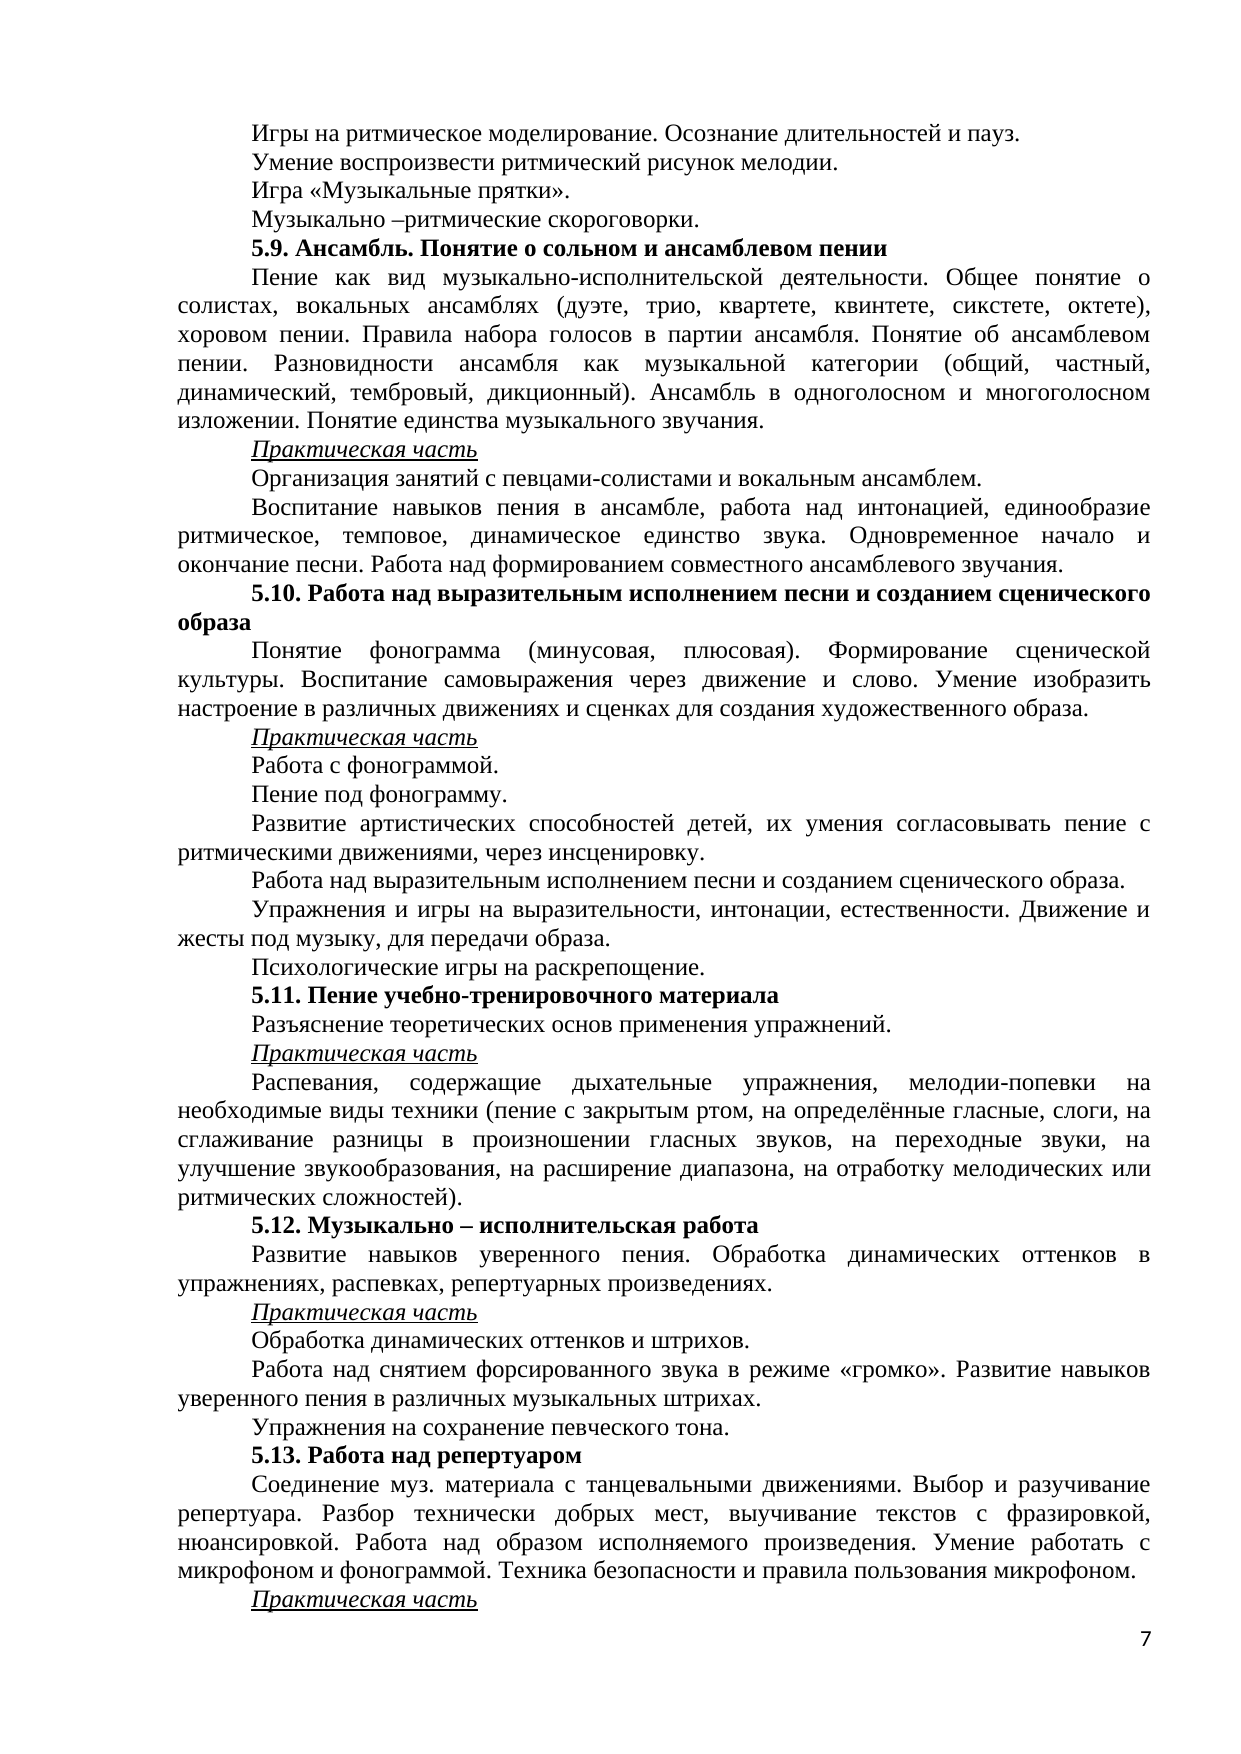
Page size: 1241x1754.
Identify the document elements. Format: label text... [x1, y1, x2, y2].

text Умение воспроизвести ритмический рисунок мелодии. [177, 147, 1152, 176]
text 5.12. Музыкально – исполнительская работа [177, 1211, 1152, 1239]
text 5.13. Работа над репертуаром [177, 1441, 1152, 1469]
text Распевания, содержащие дыхательные упражнения, мелодии-попевки на необходимые виды техники (пение с закрытым ртом, на определённые гласные, слоги, на сглаживание разницы в произношении гласных звуков, на переходные звуки, на улучшение звукообразования, на расширение диапазона, на отработку мелодических или ритмических сложностей). [177, 1067, 1152, 1211]
text 5.9. Ансамбль. Понятие о сольном и ансамблевом пении [177, 233, 1152, 262]
text Упражнения на сохранение певческого тона. [177, 1412, 1152, 1441]
text 5.10. Работа над выразительным исполнением песни и созданием сценического образа [177, 578, 1152, 636]
text Работа с фонограммой. [177, 751, 1152, 779]
text Музыкально –ритмические скороговорки. [177, 204, 1152, 233]
text Воспитание навыков пения в ансамбле, работа над интонацией, единообразие ритмическое, темповое, динамическое единство звука. Одновременное начало и окончание песни. Работа над формированием совместного ансамблевого звучания. [177, 492, 1152, 578]
text Разъяснение теоретических основ применения упражнений. [177, 1009, 1152, 1038]
text Практическая часть [177, 722, 1152, 751]
text Практическая часть [177, 1297, 1152, 1326]
text Обработка динамических оттенков и штрихов. [177, 1326, 1152, 1354]
text Практическая часть [177, 1038, 1152, 1067]
text Практическая часть [177, 434, 1152, 463]
text Пение как вид музыкально-исполнительской деятельности. Общее понятие о солистах, вокальных ансамблях (дуэте, трио, квартете, квинтете, сикстете, октете), хоровом пении. Правила набора голосов в партии ансамбля. Понятие об ансамблевом пении. Разновидности ансамбля как музыкальной категории (общий, частный, динамический, тембровый, дикционный). Ансамбль в одноголосном и многоголосном изложении. Понятие единства музыкального звучания. [177, 262, 1152, 434]
text 5.11. Пение учебно-тренировочного материала [177, 981, 1152, 1009]
text Соединение муз. материала с танцевальными движениями. Выбор и разучивание репертуара. Разбор технически добрых мест, выучивание текстов с фразировкой, нюансировкой. Работа над образом исполняемого произведения. Умение работать с микрофоном и фонограммой. Техника безопасности и правила пользования микрофоном. [177, 1469, 1152, 1584]
text Организация занятий с певцами-солистами и вокальным ансамблем. [177, 463, 1152, 492]
text Практическая часть [177, 1584, 1152, 1613]
text Развитие навыков уверенного пения. Обработка динамических оттенков в упражнениях, распевках, репертуарных произведениях. [177, 1239, 1152, 1297]
text Упражнения и игры на выразительности, интонации, естественности. Движение и жесты под музыку, для передачи образа. [177, 894, 1152, 952]
text Работа над выразительным исполнением песни и созданием сценического образа. [177, 866, 1152, 894]
text Понятие фонограмма (минусовая, плюсовая). Формирование сценической культуры. Воспитание самовыражения через движение и слово. Умение изобразить настроение в различных движениях и сценках для создания художественного образа. [177, 636, 1152, 722]
text Психологические игры на раскрепощение. [177, 952, 1152, 981]
text Игры на ритмическое моделирование. Осознание длительностей и пауз. [177, 118, 1152, 147]
text Пение под фонограмму. [177, 779, 1152, 808]
text Игра «Музыкальные прятки». [177, 176, 1152, 204]
text Развитие артистических способностей детей, их умения согласовывать пение с ритмическими движениями, через инсценировку. [177, 808, 1152, 866]
text Работа над снятием форсированного звука в режиме «громко». Развитие навыков уверенного пения в различных музыкальных штрихах. [177, 1354, 1152, 1412]
